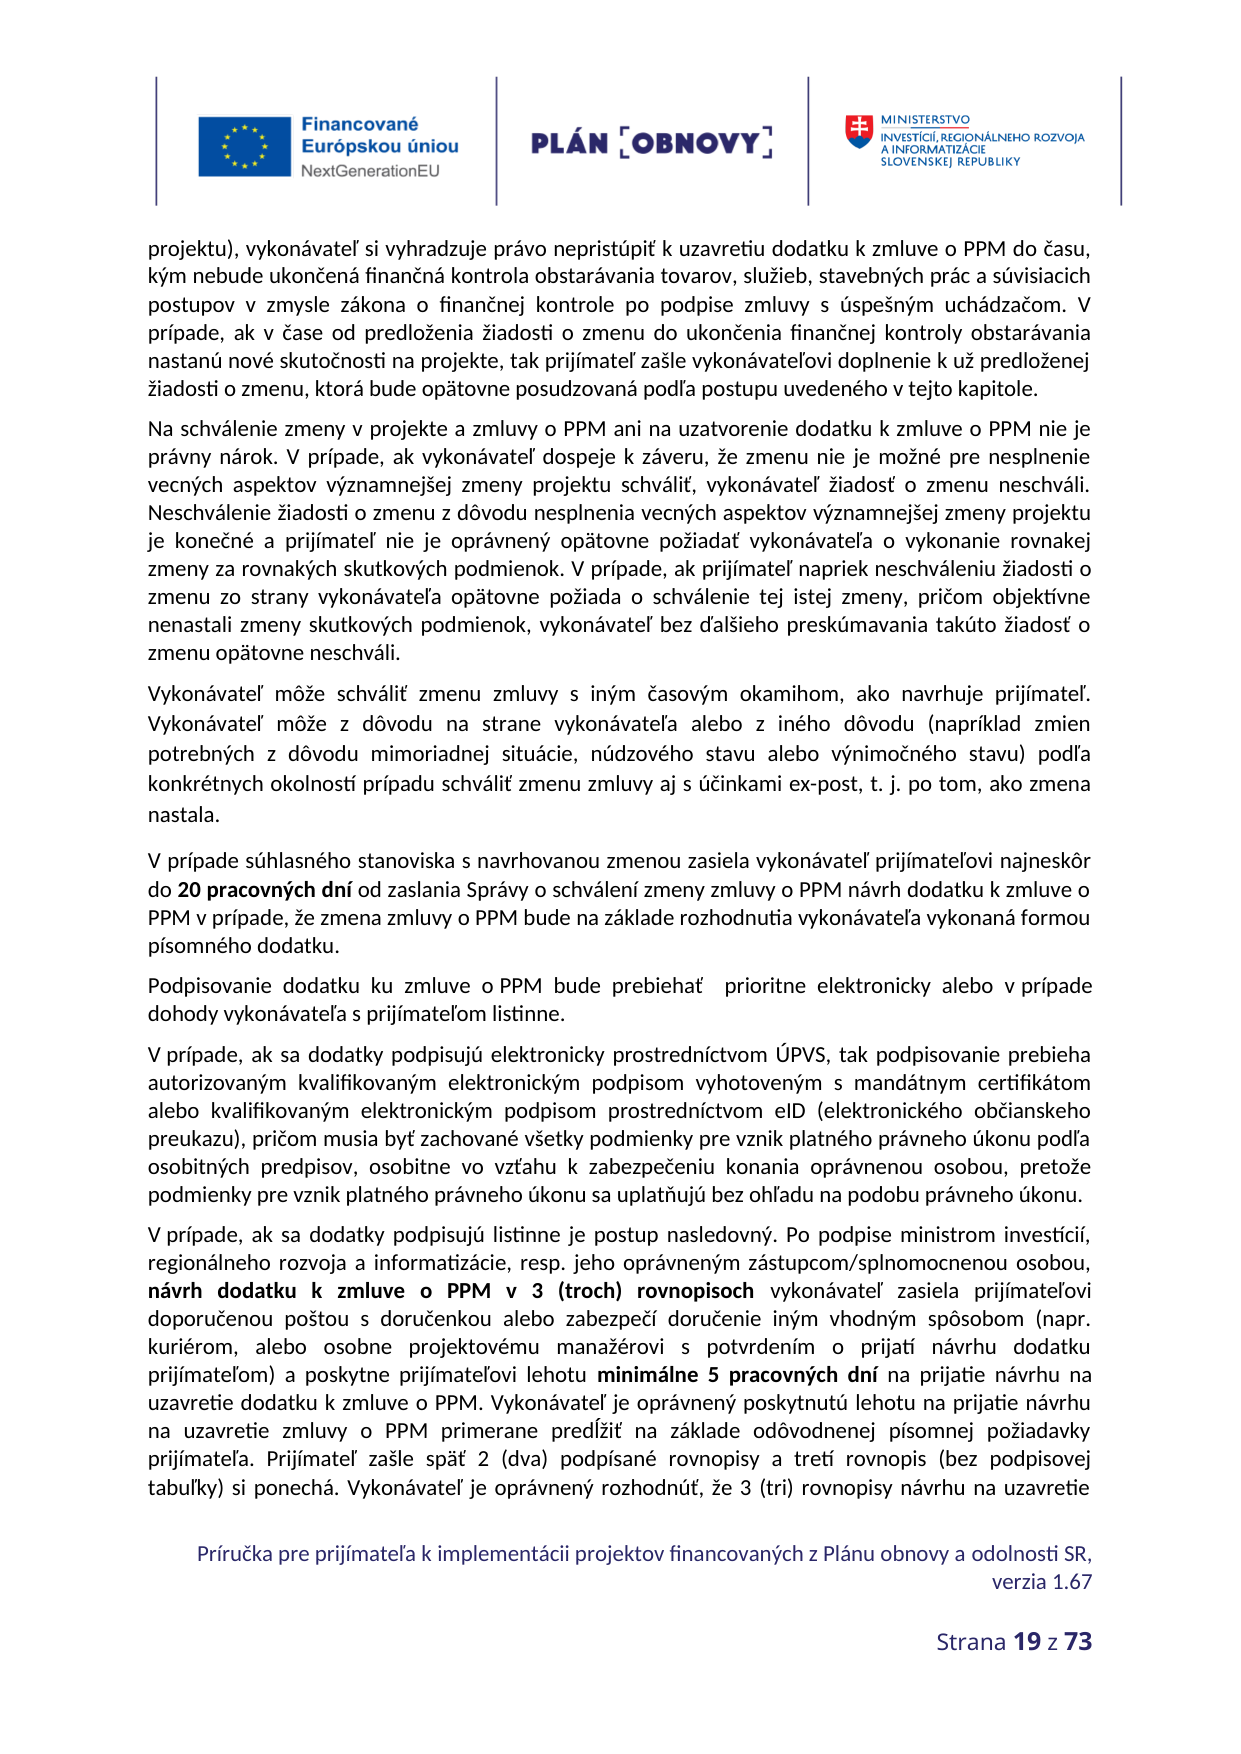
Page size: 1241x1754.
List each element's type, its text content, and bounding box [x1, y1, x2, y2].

text V prípade súhlasného stanoviska s navrhovanou zmenou zasiela vykonávateľ prijímateľovi najneskôr do 20 pracovných dní od zaslania Správy o schválení zmeny zmluvy o PPM návrh dodatku k zmluve o PPM v prípade, že zmena zmluvy o PPM bude na základe rozhodnutia vykonávateľa vykonaná formou písomného dodatku. [148, 847, 1092, 959]
text Vykonávateľ môže schváliť zmenu zmluvy s iným časovým okamihom, ako navrhuje prijímateľ. Vykonávateľ môže z dôvodu na strane vykonávateľa alebo z iného dôvodu (napríklad zmien potrebných z dôvodu mimoriadnej situácie, núdzového stavu alebo výnimočného stavu) podľa konkrétnych okolností prípadu schváliť zmenu zmluvy aj s účinkami ex-post, t. j. po tom, ako zmena nastala. [148, 679, 1092, 828]
picture [147, 73, 1132, 206]
text V prípade, ak sa dodatky podpisujú elektronicky prostredníctvom ÚPVS, tak podpisovanie prebieha autorizovaným kvalifikovaným elektronickým podpisom vyhotoveným s mandátnym certifikátom alebo kvalifikovaným elektronickým podpisom prostredníctvom eID (elektronického občianskeho preukazu), pričom musia byť zachované všetky podmienky pre vznik platného právneho úkonu podľa osobitných predpisov, osobitne vo vzťahu k zabezpečeniu konania oprávnenou osobou, pretože podmienky pre vznik platného právneho úkonu sa uplatňujú bez ohľadu na podobu právneho úkonu. [148, 1040, 1092, 1208]
text Podpisovanie dodatku ku zmluve o PPM bude prebiehať prioritne elektronicky alebo v prípade dohody vykonávateľa s prijímateľom listinne. [148, 971, 1092, 1027]
text Na schválenie zmeny v projekte a zmluvy o PPM ani na uzatvorenie dodatku k zmluve o PPM nie je právny nárok. V prípade, ak vykonávateľ dospeje k záveru, že zmenu nie je možné pre nesplnenie vecných aspektov významnejšej zmeny projektu schváliť, vykonávateľ žiadosť o zmenu neschváli. Neschválenie žiadosti o zmenu z dôvodu nesplnenia vecných aspektov významnejšej zmeny projektu je konečné a prijímateľ nie je oprávnený opätovne požiadať vykonávateľa o vykonanie rovnakej zmeny za rovnakých skutkových podmienok. V prípade, ak prijímateľ napriek neschváleniu žiadosti o zmenu zo strany vykonávateľa opätovne požiada o schválenie tej istej zmeny, pričom objektívne nenastali zmeny skutkových podmienok, vykonávateľ bez ďalšieho preskúmavania takúto žiadosť o zmenu opätovne neschváli. [148, 414, 1092, 666]
